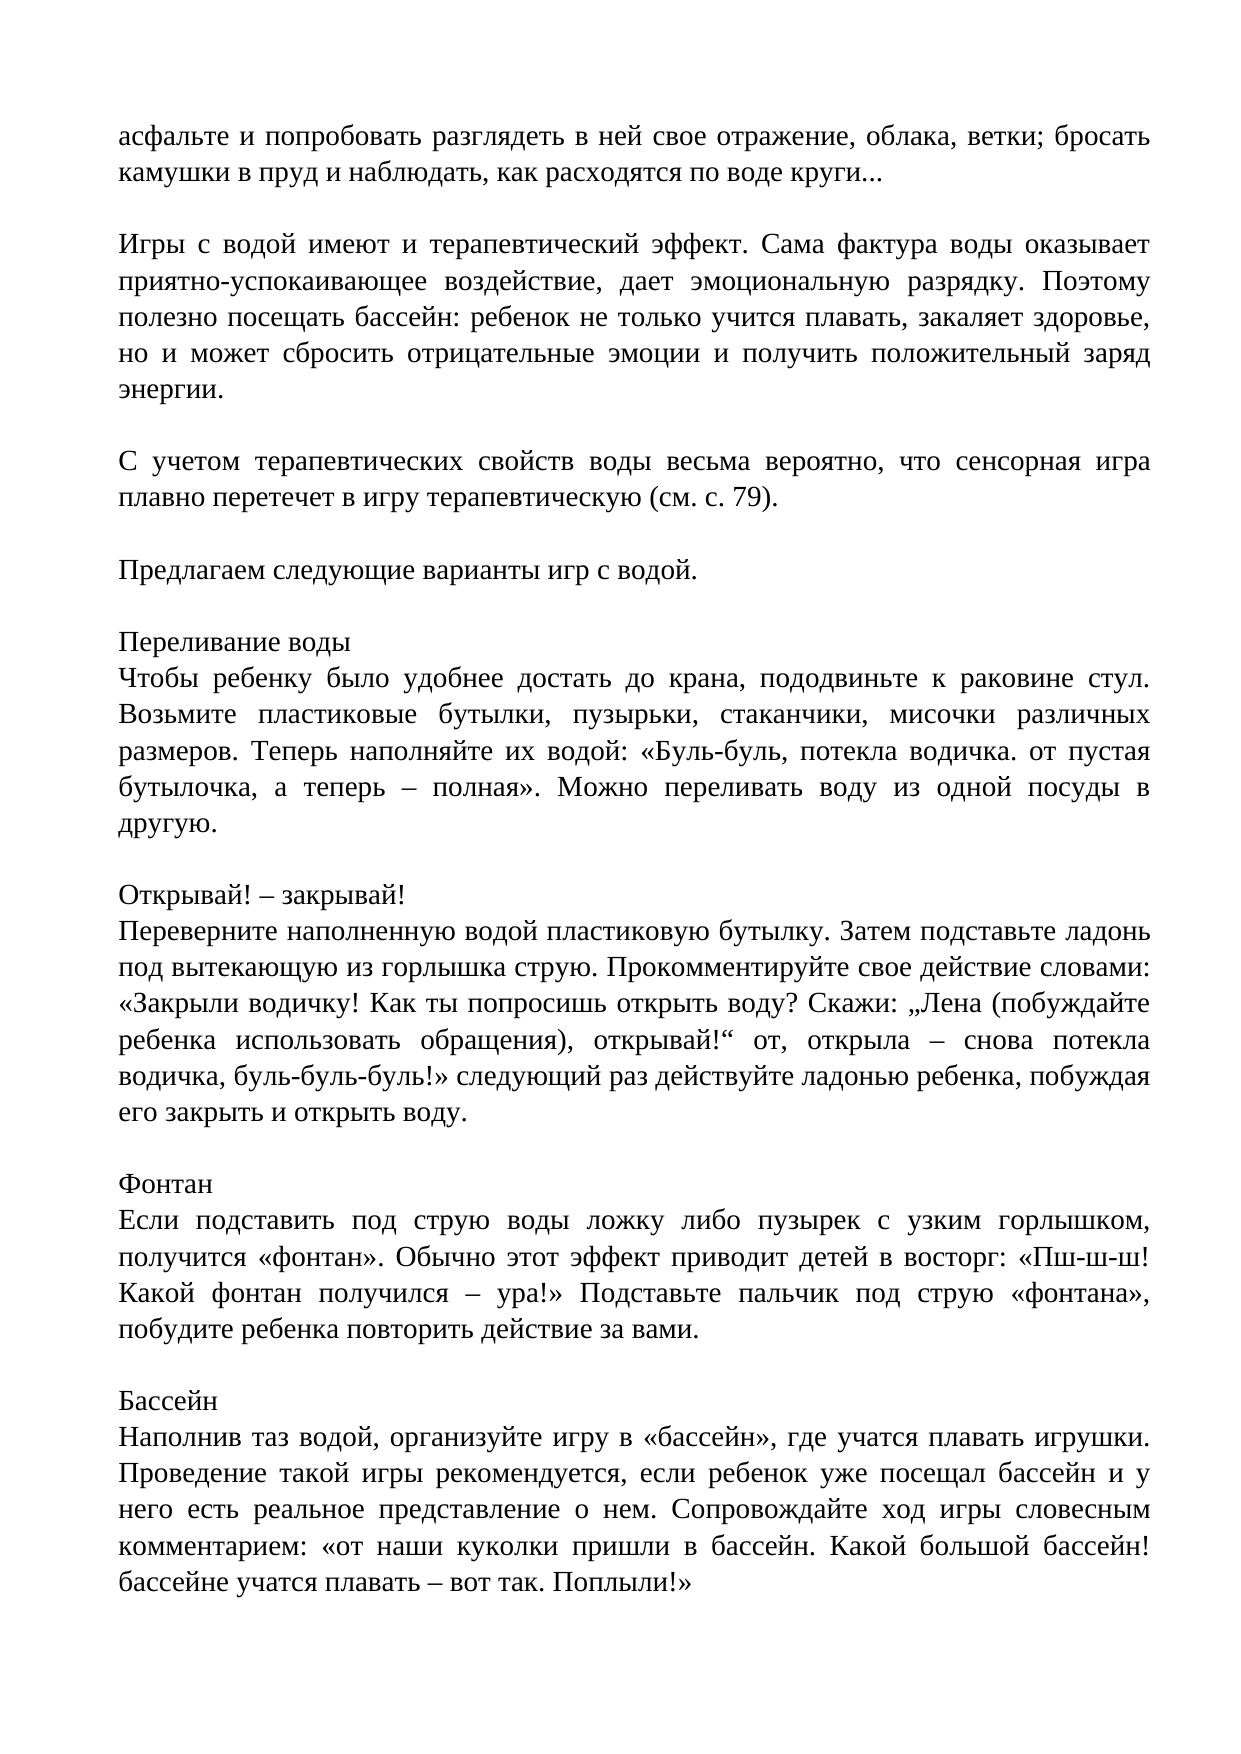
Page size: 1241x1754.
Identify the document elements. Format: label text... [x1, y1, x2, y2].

list С учетом терапевтических свойств воды весьма вероятно, что сенсорная игра плавно перетечет в игру терапевтическую (см. с. 79). [118, 443, 1152, 513]
list Игры с водой имеют и терапевтический эффект. Сама фактура воды оказывает приятно-успокаивающее воздействие, дает эмоциональную разрядку. Поэтому полезно посещать бассейн: ребенок не только учится плавать, закаляет здоровье, но и может сбросить отрицательные эмоции и получить положительный заряд энергии. [118, 227, 1152, 405]
list Открывай! – закрывай! [118, 877, 1152, 911]
list Переливание воды [118, 624, 1152, 658]
list Наполнив таз водой, организуйте игру в «бассейн», где учатся плавать игрушки. Проведение такой игры рекомендуется, если ребенок уже посещал бассейн и у него есть реальное представление о нем. Сопровождайте ход игры словесным комментарием: «от наши куколки пришли в бассейн. Какой большой бассейн! бассейне учатся плавать – вот так. Поплыли!» [118, 1419, 1152, 1597]
list Переверните наполненную водой пластиковую бутылку. Затем подставьте ладонь под вытекающую из горлышка струю. Прокомментируйте свое действие словами: «Закрыли водичку! Как ты попросишь открыть воду? Скажи: „Лена (побуждайте ребенка использовать обращения), открывай!“ от, открыла – снова потекла водичка, буль-буль-буль!» следующий раз действуйте ладонью ребенка, побуждая его закрыть и открыть воду. [118, 913, 1152, 1128]
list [118, 118, 1152, 188]
list Бассейн [118, 1383, 1152, 1417]
list Чтобы ребенку было удобнее достать до крана, пододвиньте к раковине стул. Возьмите пластиковые бутылки, пузырьки, стаканчики, мисочки различных размеров. Теперь наполняйте их водой: «Буль-буль, потекла водичка. от пустая бутылочка, а теперь – полная». Можно переливать воду из одной посуды в другую. [118, 660, 1152, 838]
list Если подставить под струю воды ложку либо пузырек с узким горлышком, получится «фонтан». Обычно этот эффект приводит детей в восторг: «Пш-ш-ш! Какой фонтан получился – ура!» Подставьте пальчик под струю «фонтана», побудите ребенка повторить действие за вами. [118, 1202, 1152, 1344]
list Предлагаем следующие варианты игр с водой. [118, 552, 1152, 585]
list Фонтан [118, 1166, 1152, 1200]
